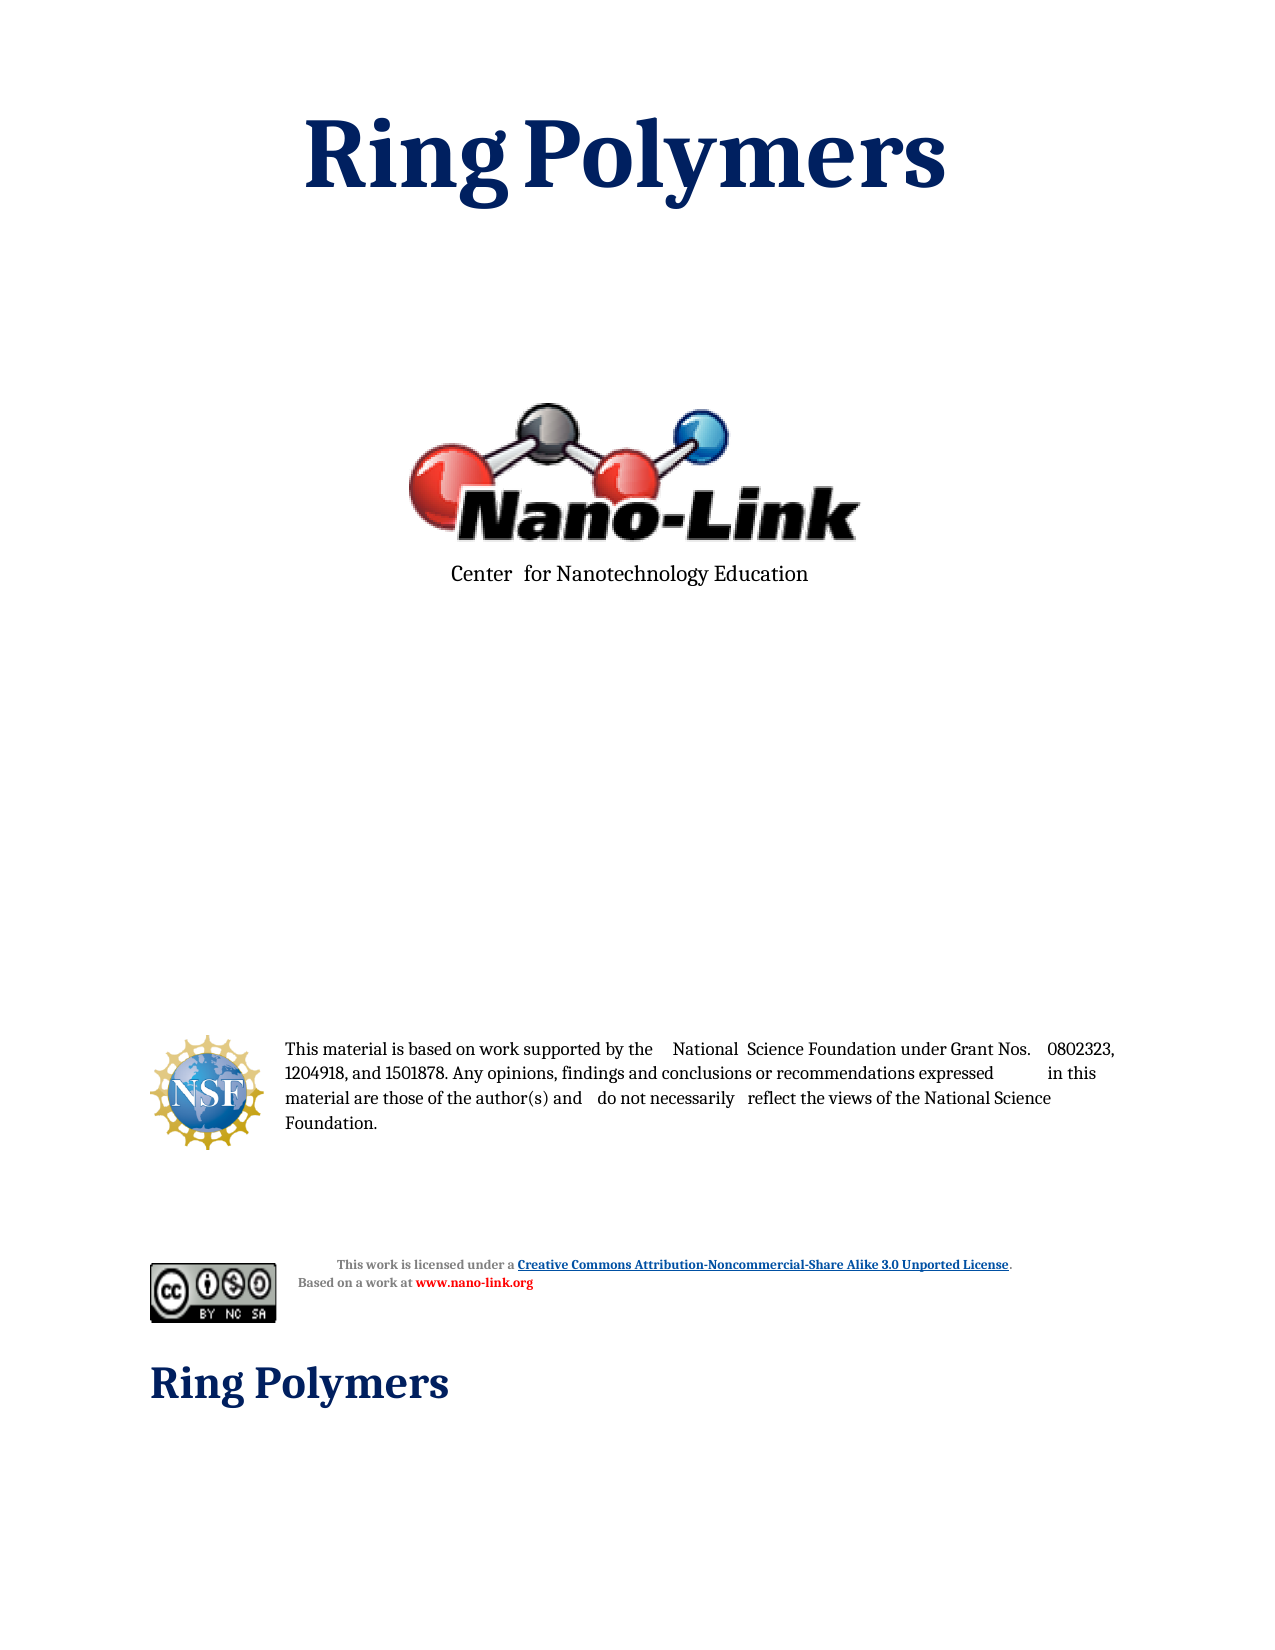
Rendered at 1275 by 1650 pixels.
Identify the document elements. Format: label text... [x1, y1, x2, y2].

subtitle Ring Polymers [150, 1357, 1125, 1410]
text Ring Polymers [303, 97, 1125, 212]
text Based on a work at www.nano-link.org [277, 1275, 1125, 1291]
picture [150, 1035, 264, 1150]
text Center for Nanotechnology Education [150, 561, 1125, 587]
picture [150, 1263, 277, 1323]
text This material is based on work supported by the National Science Foundation under Grant Nos. 0802323, 1204918, and 1501878. Any opinions, findings and conclusions or recommendations expressed in this material are those of the author(s) and do not necessarily reflect the views of the National Science Foundation. [264, 1038, 1125, 1134]
picture [408, 402, 862, 542]
text This work is licensed under a Creative Commons Attribution-Noncommercial-Share Alike 3.0 Unported License. [150, 1257, 1125, 1273]
